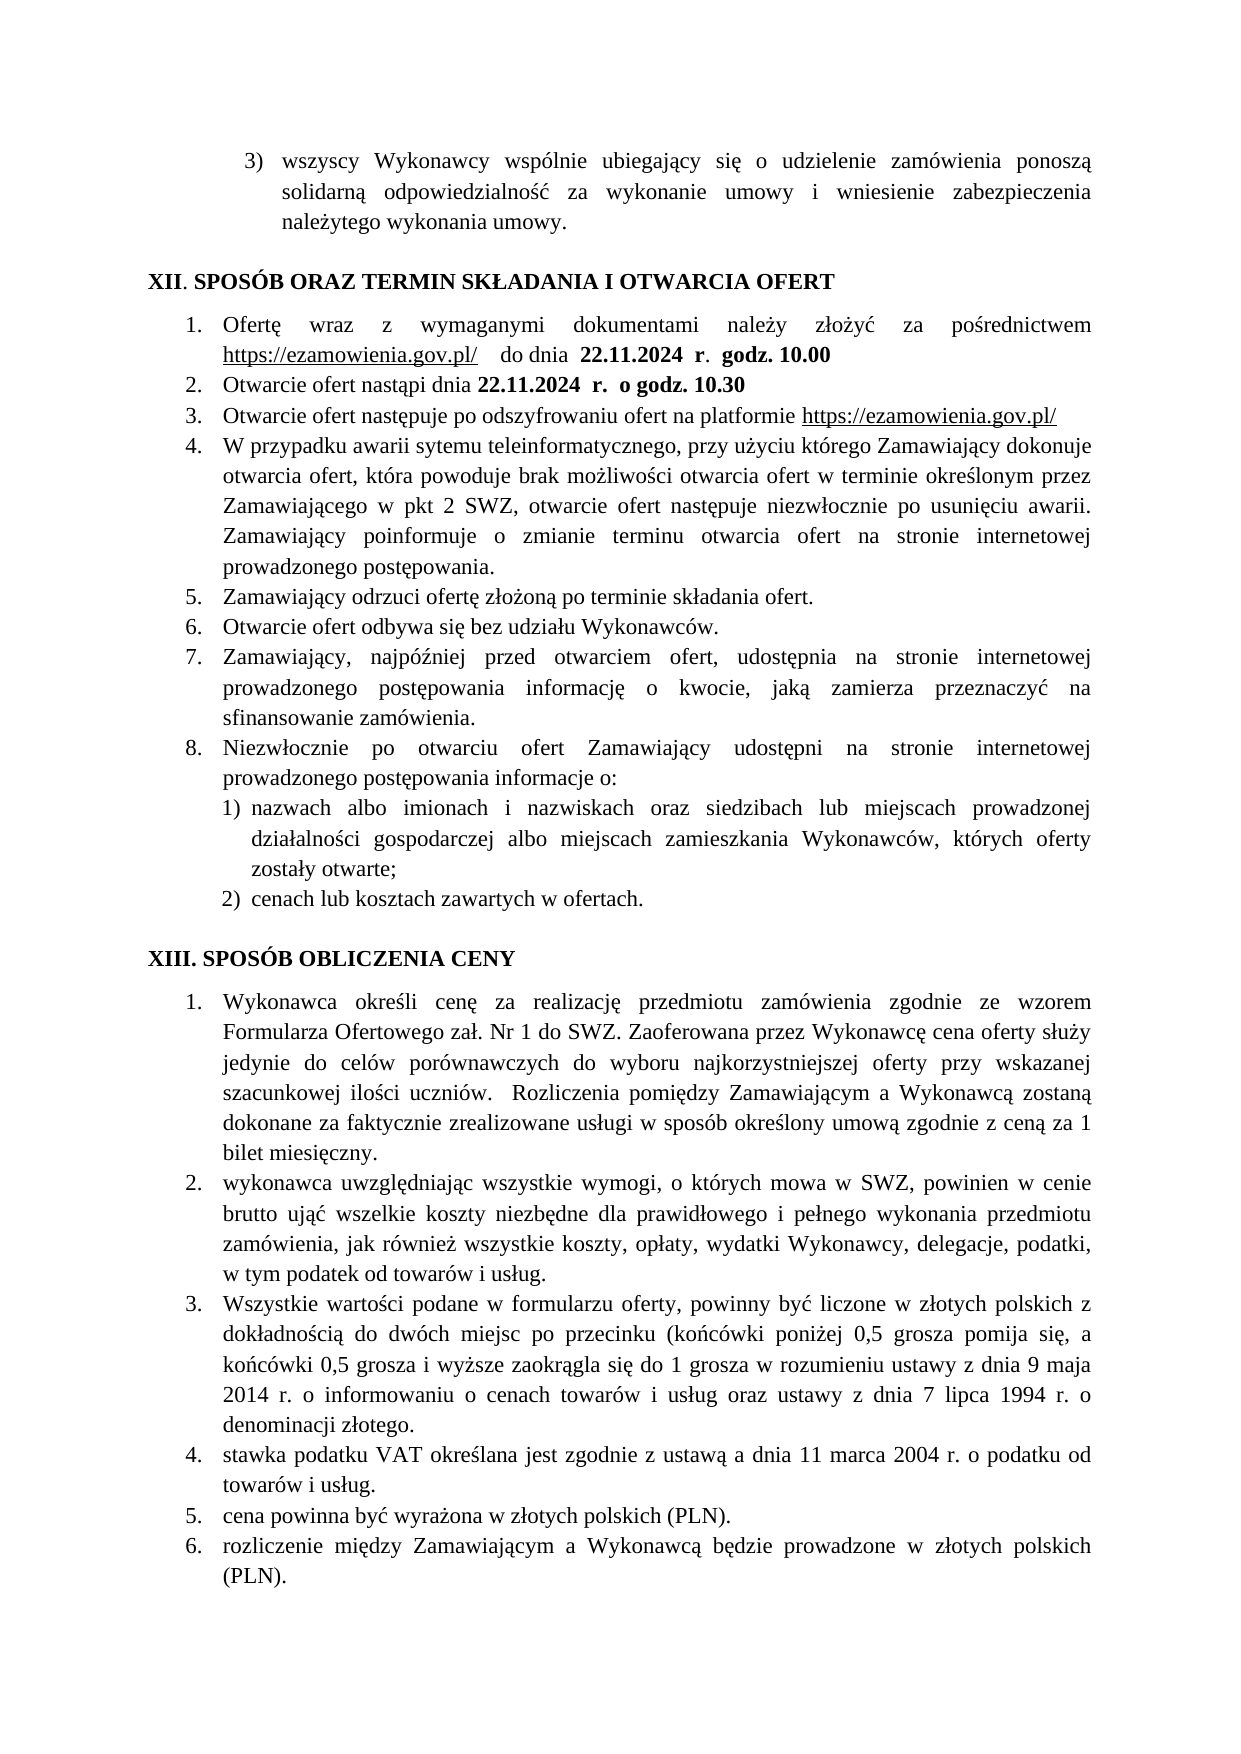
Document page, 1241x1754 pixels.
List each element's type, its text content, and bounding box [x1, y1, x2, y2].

list Zamawiający odrzuci ofertę złożoną po terminie składania ofert. [185, 583, 1093, 609]
list Otwarcie ofert odbywa się bez udziału Wykonawców. [185, 613, 1093, 639]
list wykonawca uwzględniając wszystkie wymogi, o których mowa w SWZ, powinien w cenie brutto ująć wszelkie koszty niezbędne dla prawidłowego i pełnego wykonania przedmiotu zamówienia, jak również wszystkie koszty, opłaty, wydatki Wykonawcy, delegacje, podatki, w tym podatek od towarów i usług. [185, 1169, 1093, 1286]
list Ofertę wraz z wymaganymi dokumentami należy złożyć za pośrednictwem https://ezamowienia.gov.pl/ do dnia 22.11.2024 r. godz. 10.00 [185, 311, 1093, 368]
list Wykonawca określi cenę za realizację przedmiotu zamówienia zgodnie ze wzorem Formularza Ofertowego zał. Nr 1 do SWZ. Zaoferowana przez Wykonawcę cena oferty służy jedynie do celów porównawczych do wyboru najkorzystniejszej oferty przy wskazanej szacunkowej ilości uczniów. Rozliczenia pomiędzy Zamawiającym a Wykonawcą zostaną dokonane za faktycznie zrealizowane usługi w sposób określony umową zgodnie z ceną za 1 bilet miesięczny. [185, 988, 1093, 1166]
list Zamawiający, najpóźniej przed otwarciem ofert, udostępnia na stronie internetowej prowadzonego postępowania informację o kwocie, jaką zamierza przeznaczyć na sfinansowanie zamówienia. [185, 643, 1093, 730]
list W przypadku awarii sytemu teleinformatycznego, przy użyciu którego Zamawiający dokonuje otwarcia ofert, która powoduje brak możliwości otwarcia ofert w terminie określonym przez Zamawiającego w pkt 2 SWZ, otwarcie ofert następuje niezwłocznie po usunięciu awarii. Zamawiający poinformuje o zmianie terminu otwarcia ofert na stronie internetowej prowadzonego postępowania. [185, 432, 1093, 579]
list wszyscy Wykonawcy wspólnie ubiegający się o udzielenie zamówienia ponoszą solidarną odpowiedzialność za wykonanie umowy i wniesienie zabezpieczenia należytego wykonania umowy. [244, 148, 1093, 234]
list Niezwłocznie po otwarciu ofert Zamawiający udostępni na stronie internetowej prowadzonego postępowania informacje o: [185, 734, 1093, 791]
list cenach lub kosztach zawartych w ofertach. [221, 885, 1093, 911]
list nazwach albo imionach i nazwiskach oraz siedzibach lub miejscach prowadzonej działalności gospodarczej albo miejscach zamieszkania Wykonawców, których oferty zostały otwarte; [221, 794, 1093, 881]
list Otwarcie ofert następuje po odszyfrowaniu ofert na platformie https://ezamowienia.gov.pl/ [185, 402, 1093, 428]
list Otwarcie ofert nastąpi dnia 22.11.2024 r. o godz. 10.30 [185, 372, 1093, 398]
list stawka podatku VAT określana jest zgodnie z ustawą a dnia 11 marca 2004 r. o podatku od towarów i usług. [185, 1441, 1093, 1498]
list Wszystkie wartości podane w formularzu oferty, powinny być liczone w złotych polskich z dokładnością do dwóch miejsc po przecinku (końcówki poniżej 0,5 grosza pomija się, a końcówki 0,5 grosza i wyższe zaokrągla się do 1 grosza w rozumieniu ustawy z dnia 9 maja 2014 r. o informowaniu o cenach towarów i usług oraz ustawy z dnia 7 lipca 1994 r. o denominacji złotego. [185, 1290, 1093, 1437]
text XII. SPOSÓB ORAZ TERMIN SKŁADANIA I OTWARCIA OFERT [148, 268, 1093, 295]
list cena powinna być wyrażona w złotych polskich (PLN). [185, 1502, 1093, 1528]
list rozliczenie między Zamawiającym a Wykonawcą będzie prowadzone w złotych polskich (PLN). [185, 1532, 1093, 1588]
text XIII. SPOSÓB OBLICZENIA CENY [148, 946, 1093, 972]
